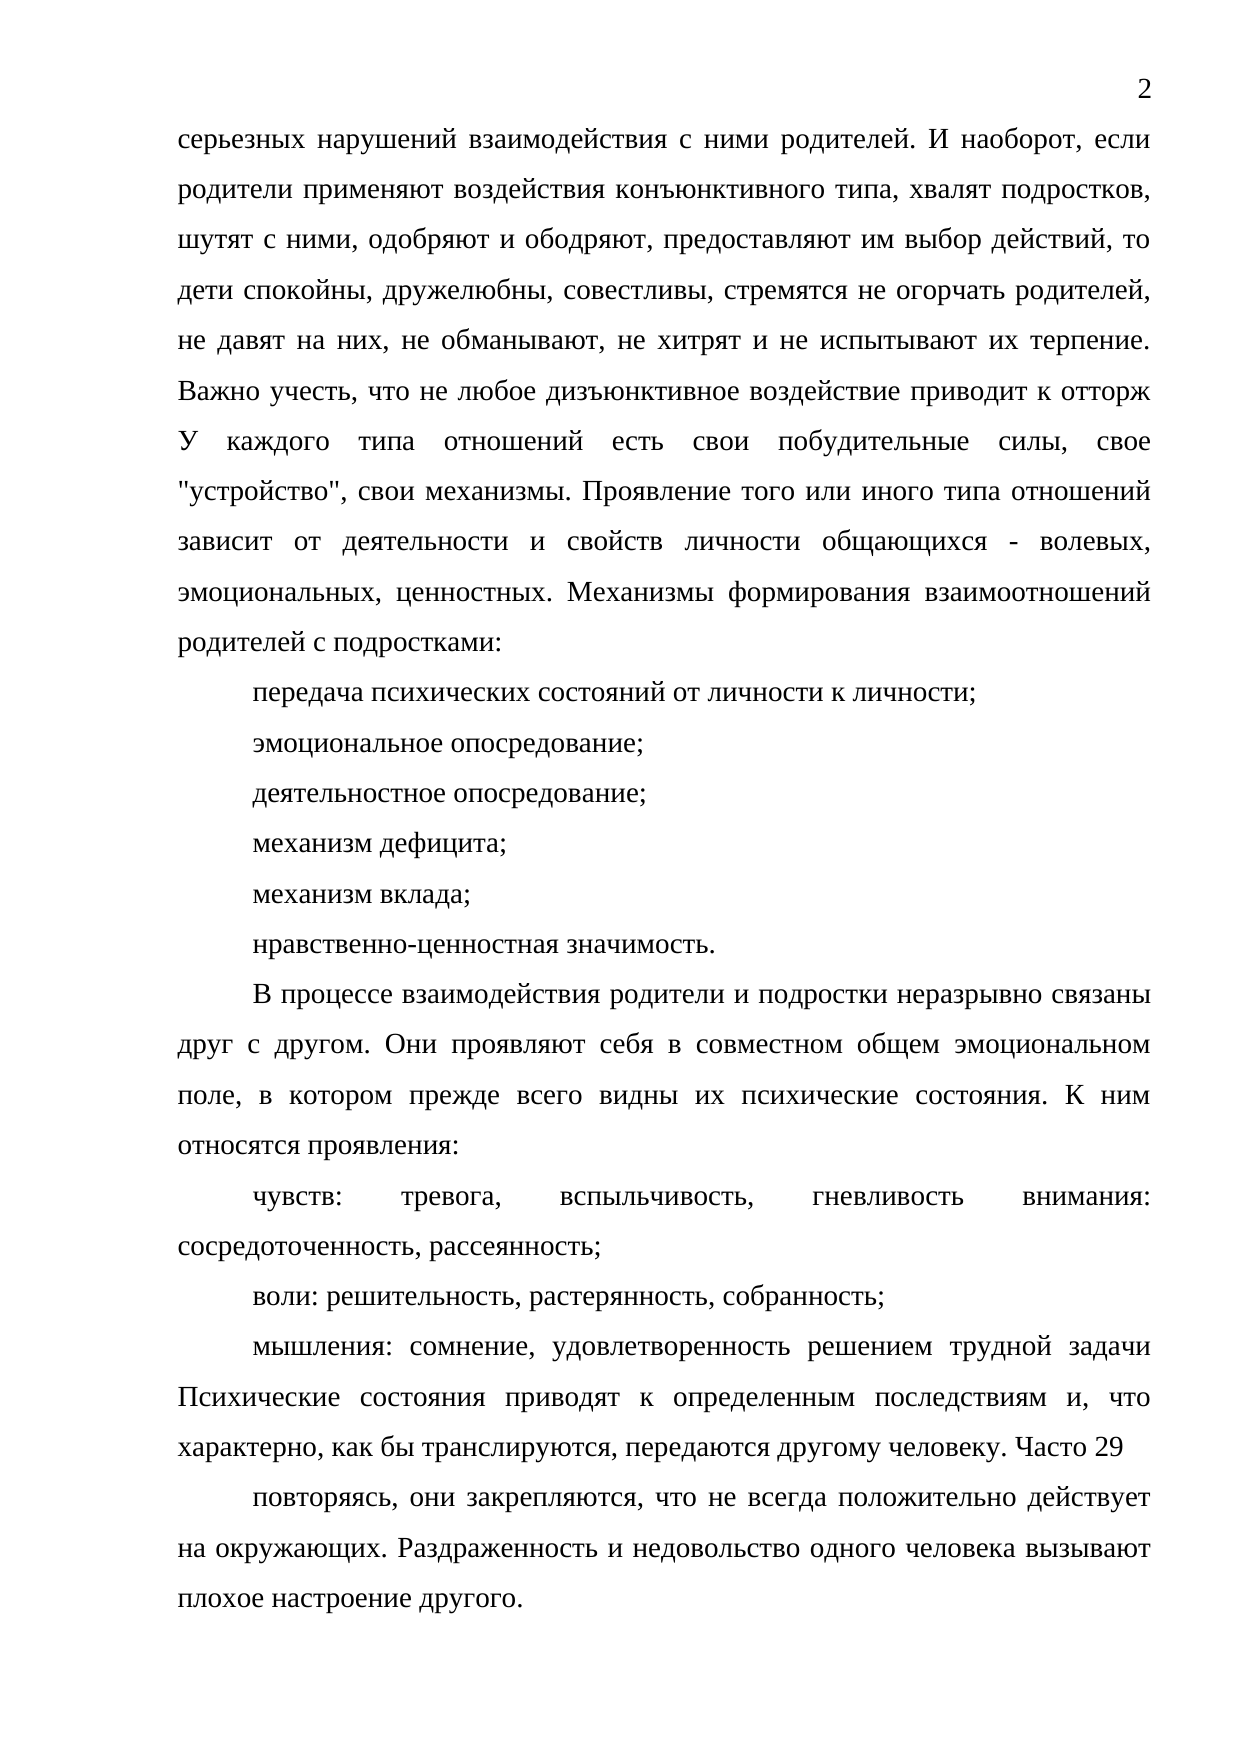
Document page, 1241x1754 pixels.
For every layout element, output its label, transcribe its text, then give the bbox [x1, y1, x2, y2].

text механизм дефицита; [177, 825, 1152, 859]
text передача психических состояний от личности к личности; [177, 674, 1152, 708]
text повторяясь, они закрепляются, что не всегда положительно действует на окружающих. Раздраженность и недовольство одного человека вызывают плохое настроение другого. [177, 1479, 1152, 1614]
text В процессе взаимодействия родители и подростки неразрывно связаны друг с другом. Они проявляют себя в совместном общем эмоциональном поле, в котором прежде всего видны их психические состояния. К ним относятся проявления: [177, 976, 1152, 1161]
text эмоциональное опосредование; [177, 725, 1152, 758]
text механизм вклада; [177, 876, 1152, 909]
text воли: решительность, растерянность, собранность; [177, 1278, 1152, 1312]
text мышления: сомнение, удовлетворенность решением трудной задачи Психические состояния приводят к определенным последствиям и, что характерно, как бы транслируются, передаются другому человеку. Часто 29 [177, 1328, 1152, 1463]
text деятельностное опосредование; [177, 775, 1152, 809]
text нравственно-ценностная значимость. [177, 926, 1152, 959]
text чувств: тревога, вспыльчивость, гневливость внимания: сосредоточенность, рассеянность; [177, 1178, 1152, 1261]
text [177, 121, 1152, 658]
